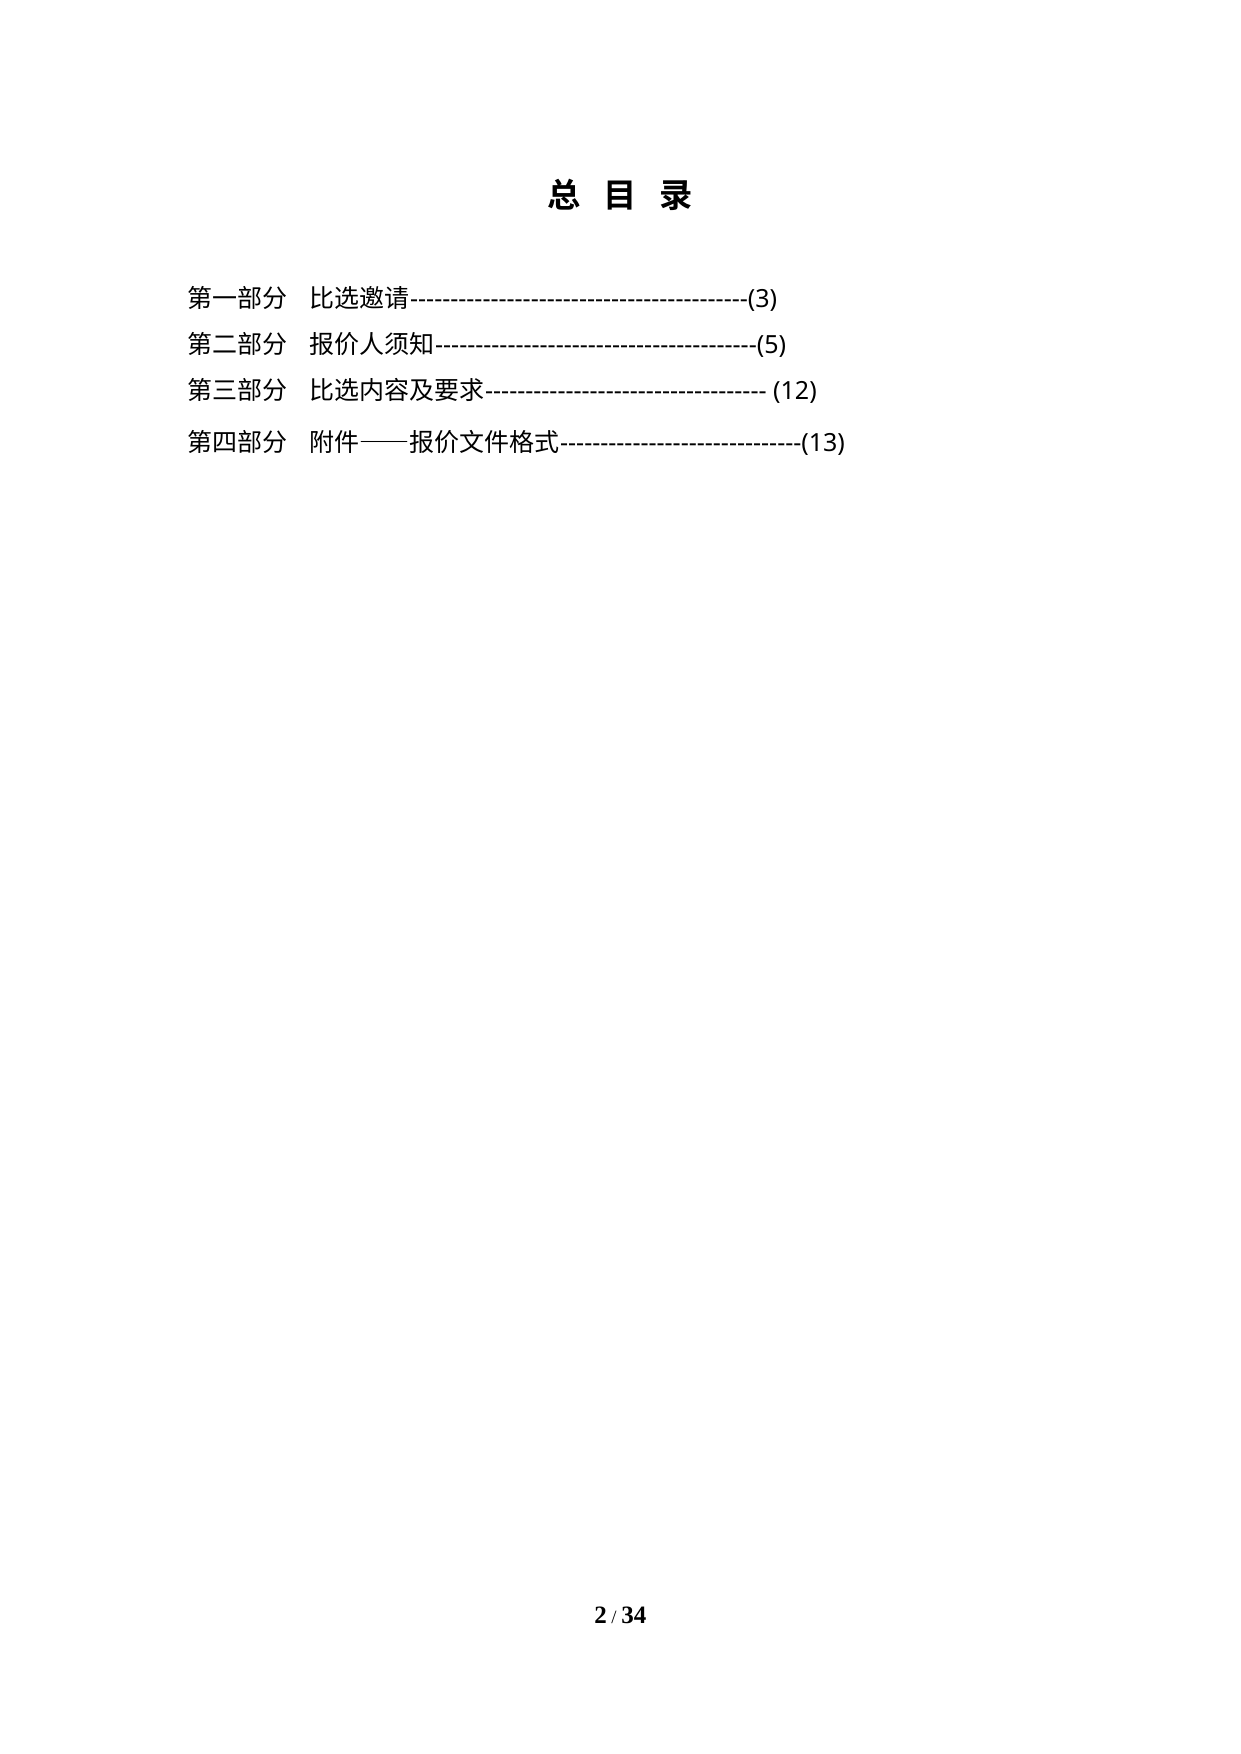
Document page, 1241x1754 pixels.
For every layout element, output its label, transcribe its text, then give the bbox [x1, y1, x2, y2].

text 第二部分 报价人须知----------------------------------------(5) [187, 317, 1053, 363]
text 总 目 录 [187, 160, 1053, 225]
text 第一部分 比选邀请------------------------------------------(3) [187, 271, 1053, 317]
text 第三部分 比选内容及要求----------------------------------- (12) [187, 363, 1053, 408]
text 第四部分 附件——报价文件格式------------------------------(13) [187, 408, 1053, 473]
